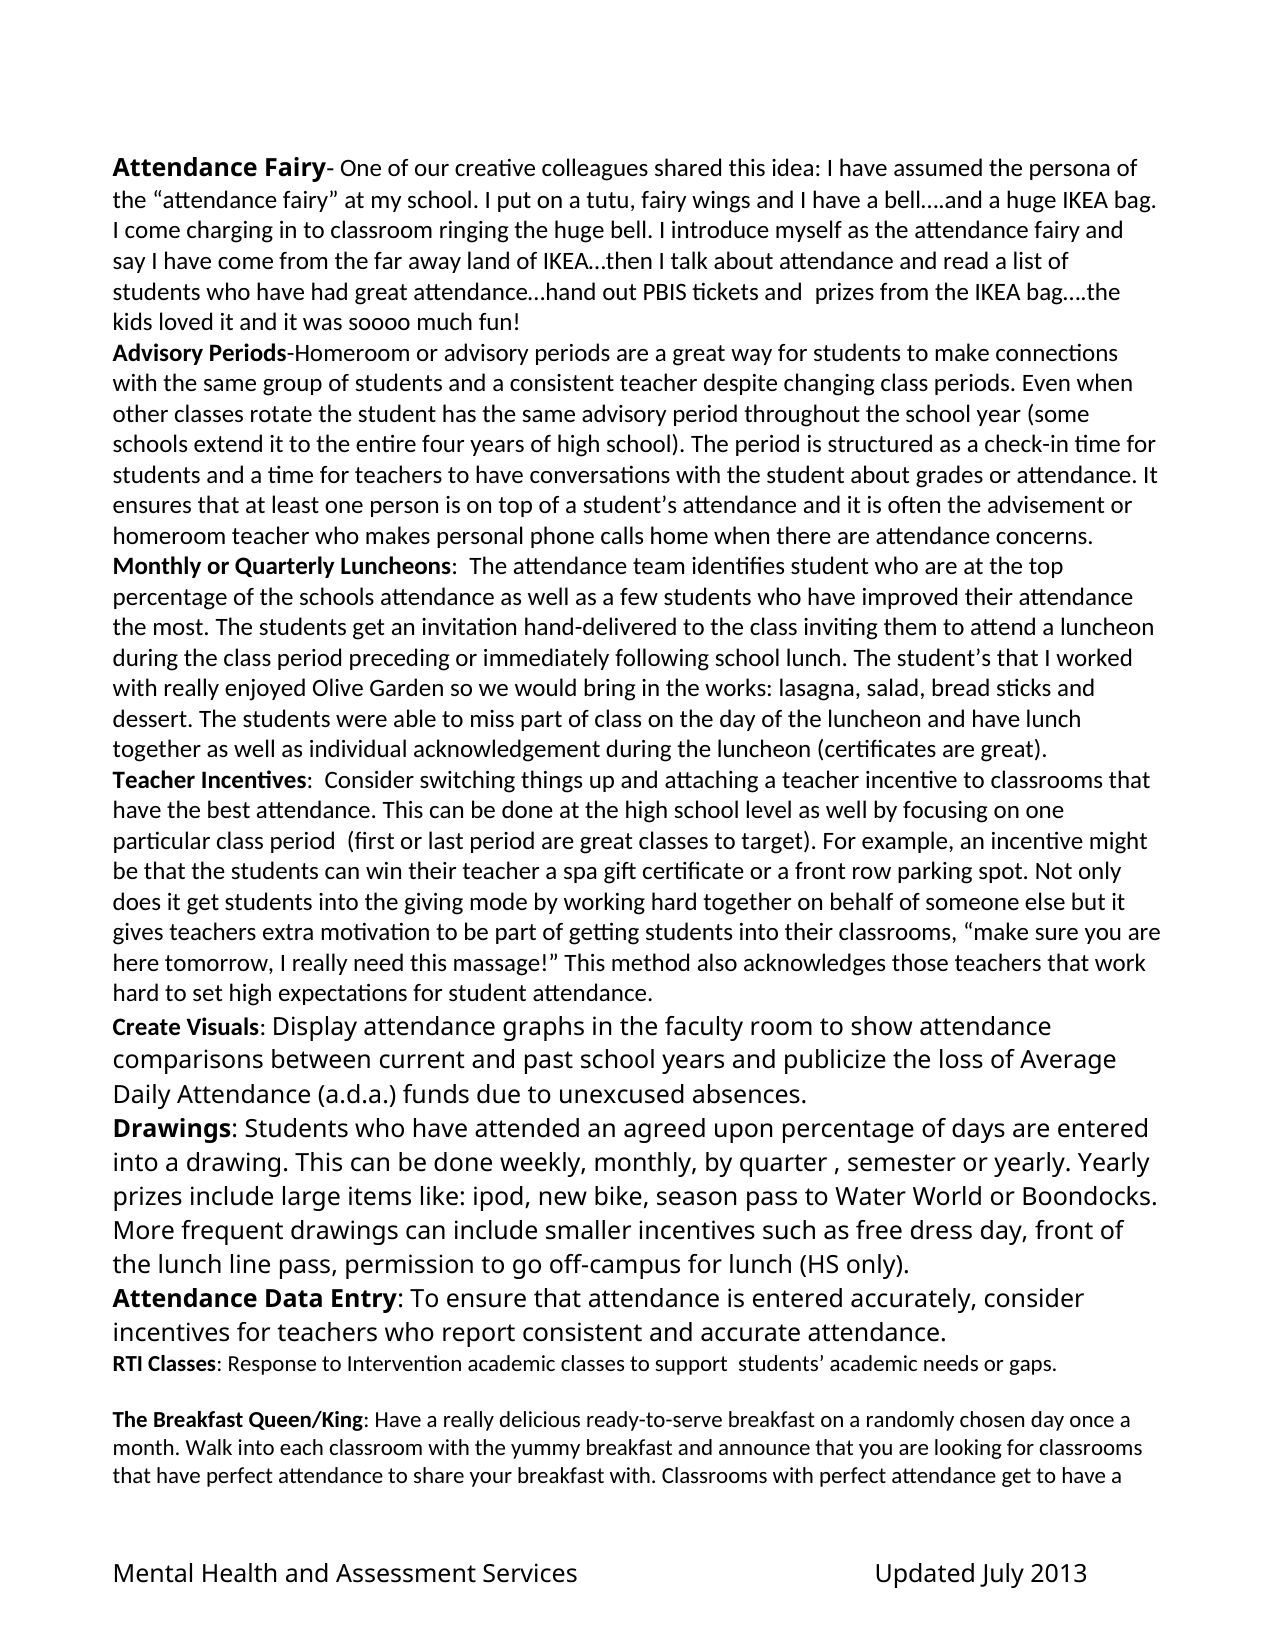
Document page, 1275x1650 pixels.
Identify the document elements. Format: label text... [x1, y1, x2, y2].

text Drawings: Students who have attended an agreed upon percentage of days are entered into a drawing. This can be done weekly, monthly, by quarter , semester or yearly. Yearly prizes include large items like: ipod, new bike, season pass to Water World or Boondocks. More frequent drawings can include smaller incentives such as free dress day, front of the lunch line pass, permission to go off-campus for lunch (HS only). [112, 1110, 1162, 1281]
text Attendance Fairy- One of our creative colleagues shared this idea: I have assumed the persona of the “attendance fairy” at my school. I put on a tutu, fairy wings and I have a bell….and a huge IKEA bag. I come charging in to classroom ringing the huge bell. I introduce myself as the attendance fairy and say I have come from the far away land of IKEA…then I talk about attendance and read a list of students who have had great attendance…hand out PBIS tickets and prizes from the IKEA bag….the kids loved it and it was soooo much fun! [112, 150, 1162, 337]
text Monthly or Quarterly Luncheons: The attendance team identifies student who are at the top percentage of the schools attendance as well as a few students who have improved their attendance the most. The students get an invitation hand-delivered to the class inviting them to attend a luncheon during the class period preceding or immediately following school lunch. The student’s that I worked with really enjoyed Olive Garden so we would bring in the works: lasagna, salad, bread sticks and dessert. The students were able to miss part of class on the day of the luncheon and have lunch together as well as individual acknowledgement during the luncheon (certificates are great). [112, 550, 1162, 764]
text Create Visuals: Display attendance graphs in the faculty room to show attendance comparisons between current and past school years and publicize the loss of Average Daily Attendance (a.d.a.) funds due to unexcused absences. [112, 1008, 1162, 1110]
text Attendance Data Entry: To ensure that attendance is entered accurately, consider incentives for teachers who report consistent and accurate attendance. [112, 1281, 1162, 1349]
text Advisory Periods-Homeroom or advisory periods are a great way for students to make connections with the same group of students and a consistent teacher despite changing class periods. Even when other classes rotate the student has the same advisory period throughout the school year (some schools extend it to the entire four years of high school). The period is structured as a check-in time for students and a time for teachers to have conversations with the student about grades or attendance. It ensures that at least one person is on top of a student’s attendance and it is often the advisement or homeroom teacher who makes personal phone calls home when there are attendance concerns. [112, 337, 1162, 550]
text Teacher Incentives: Consider switching things up and attaching a teacher incentive to classrooms that have the best attendance. This can be done at the high school level as well by focusing on one particular class period (first or last period are great classes to target). For example, an incentive might be that the students can win their teacher a spa gift certificate or a front row parking spot. Not only does it get students into the giving mode by working hard together on behalf of someone else but it gives teachers extra motivation to be part of getting students into their classrooms, “make sure you are here tomorrow, I really need this massage!” This method also acknowledges those teachers that work hard to set high expectations for student attendance. [112, 764, 1162, 1008]
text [112, 1405, 1162, 1489]
text RTI Classes: Response to Intervention academic classes to support students’ academic needs or gaps. [112, 1349, 1162, 1377]
